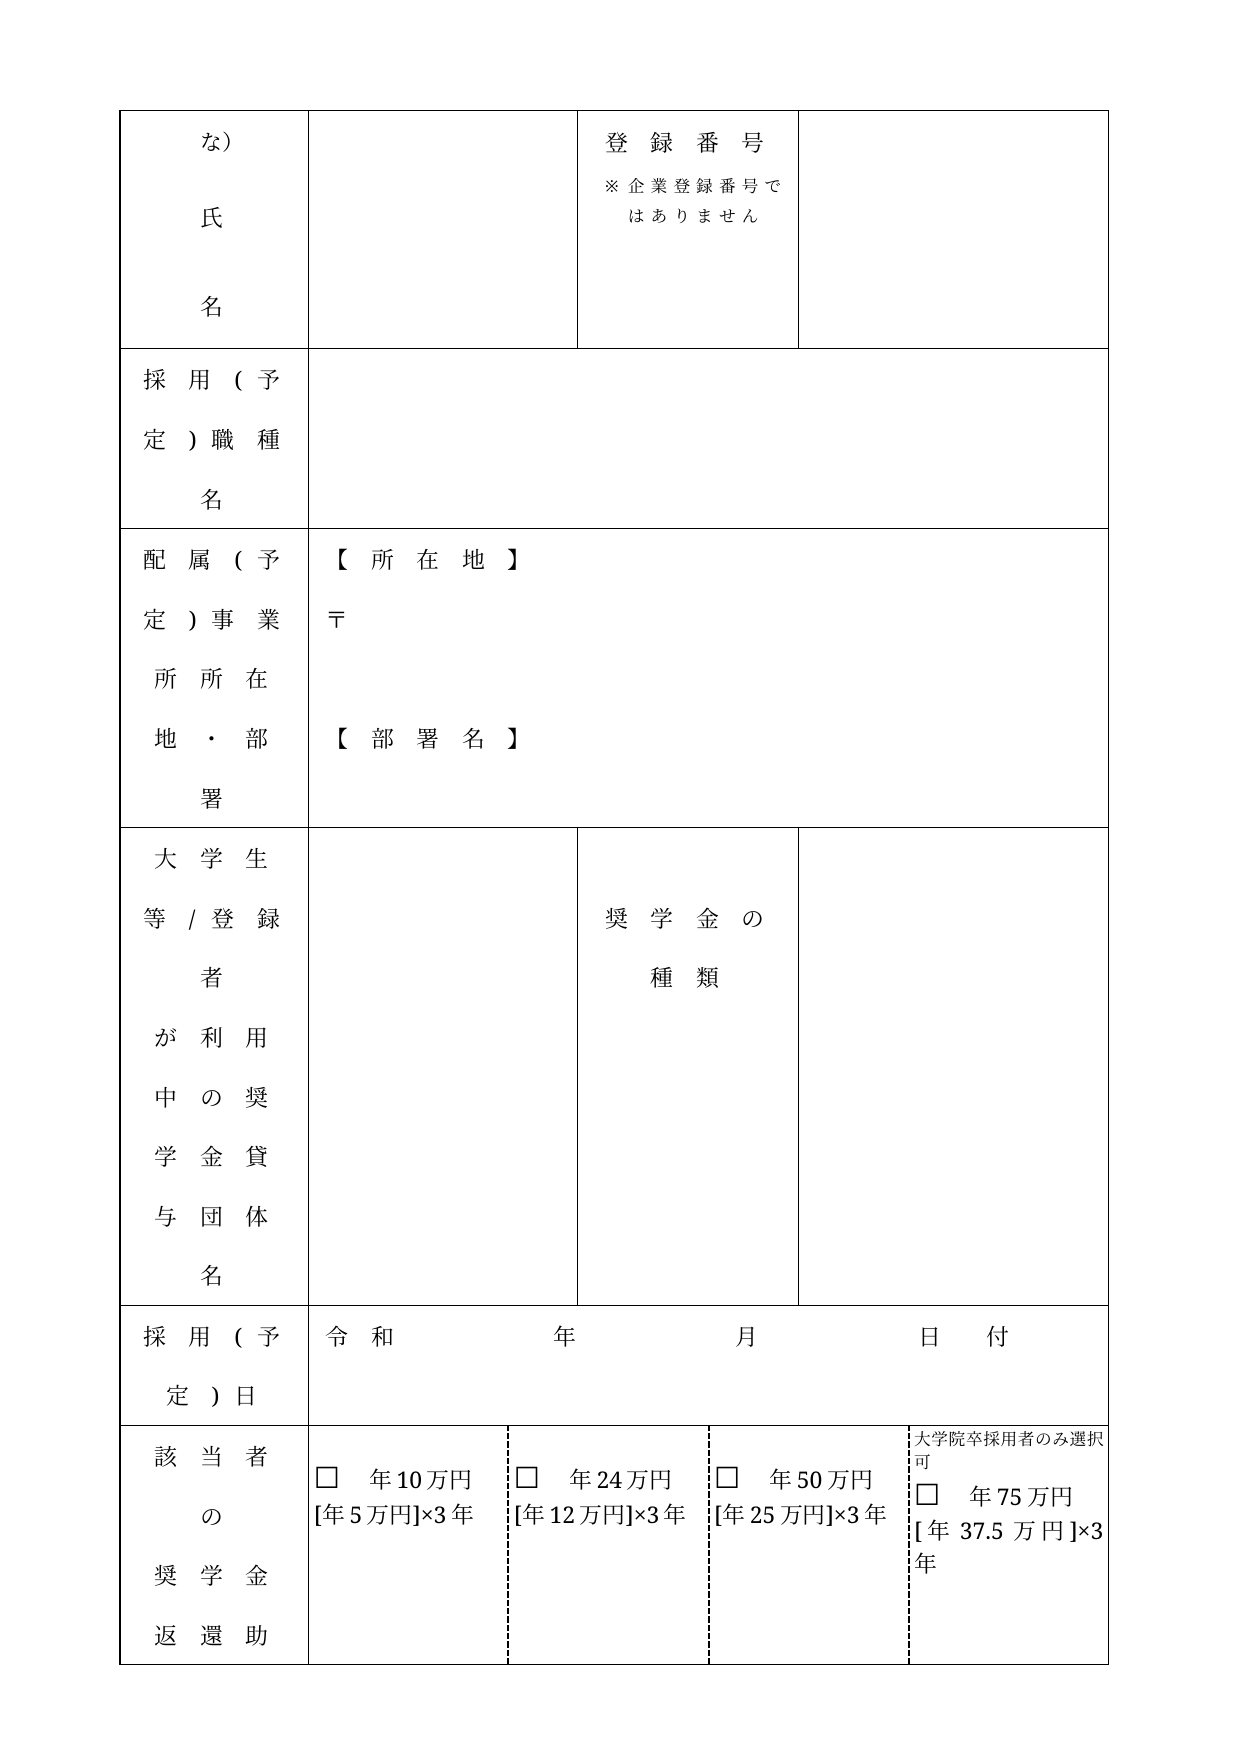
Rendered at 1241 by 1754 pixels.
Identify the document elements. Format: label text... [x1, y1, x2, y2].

table_cell [309, 828, 577, 1304]
table_header （ふ り が な） 氏 名 [121, 111, 308, 348]
table_cell 配属(予定)事業所所在地・部署 [121, 529, 308, 827]
table_header [309, 111, 577, 348]
table_cell [309, 349, 1108, 528]
table_cell [799, 828, 1108, 1304]
table_cell 【所在地】 〒 【部署名】 [309, 529, 1108, 827]
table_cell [121, 1426, 308, 1664]
table_cell 年50万円 [年25万円]×3年 [709, 1426, 908, 1664]
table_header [578, 111, 798, 348]
table_cell 採用(予定)日 [121, 1306, 308, 1425]
table_cell 令和 年 月 日 付 [309, 1306, 1108, 1425]
table_cell 年10万円 [年5万円]×3年 [309, 1426, 508, 1664]
table_cell 奨学金の種類 [578, 828, 798, 1304]
table_cell 採用(予定)職種名 [121, 349, 308, 528]
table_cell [909, 1426, 1108, 1664]
table_cell 年24万円 [年12万円]×3年 [508, 1426, 708, 1664]
table_cell 大学生等/登録者 が利用中の奨学金貸与団体名 [121, 828, 308, 1304]
table_header [799, 111, 1108, 348]
